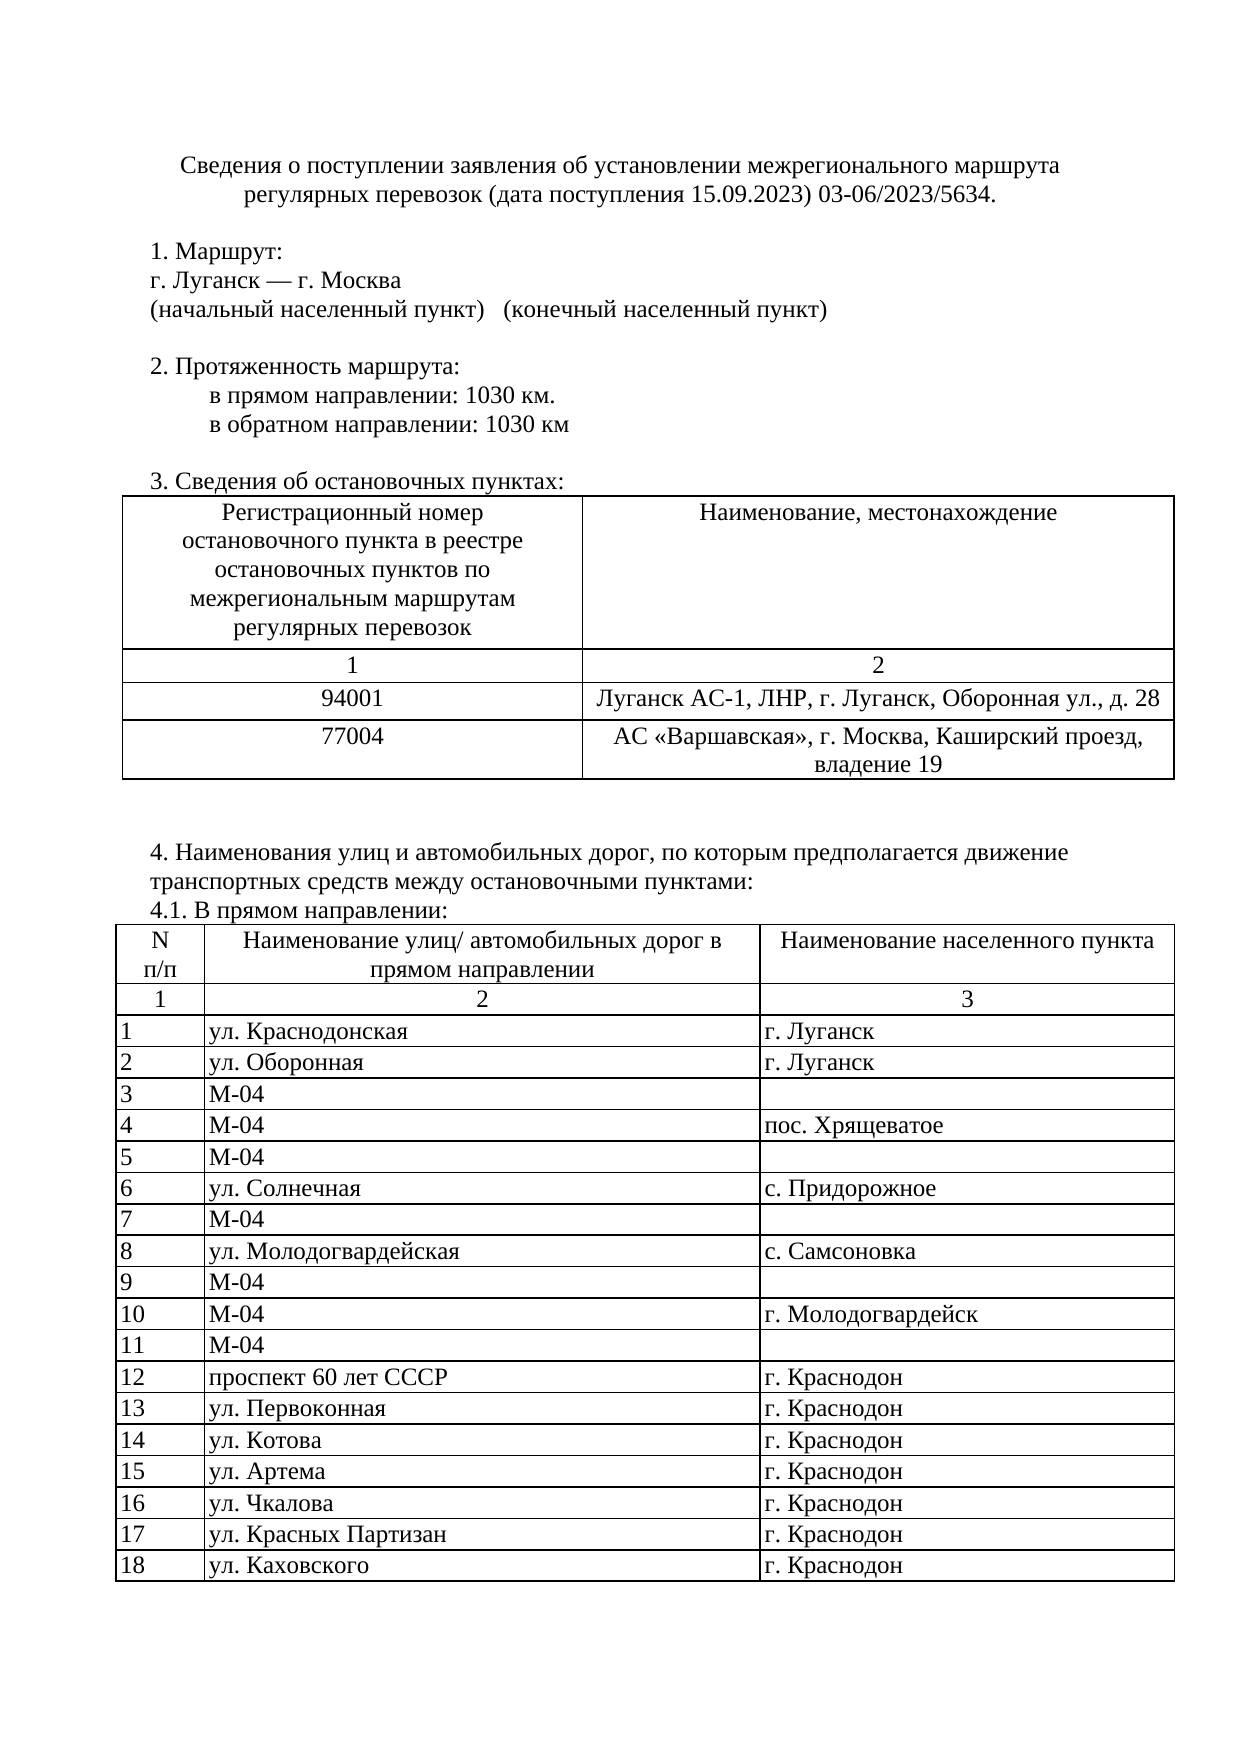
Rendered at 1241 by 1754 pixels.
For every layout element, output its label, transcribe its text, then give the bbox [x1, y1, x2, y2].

table_cell пос. Хрящеватое [761, 1110, 1174, 1140]
table_cell ул. Красных Партизан [205, 1519, 759, 1549]
table_cell 77004 [123, 721, 582, 778]
table_cell ул. Каховского [205, 1551, 759, 1580]
table_cell Луганск АС-1, ЛНР, г. Луганск, Оборонная ул., д. 28 [583, 683, 1173, 719]
table_cell г. Луганск [761, 1016, 1174, 1046]
text 1. Маршрут: [150, 236, 1090, 265]
table_cell 18 [117, 1551, 204, 1580]
table_cell проспект 60 лет СССР [205, 1362, 759, 1392]
table_cell 1 [117, 984, 204, 1014]
table_cell 4 [117, 1110, 204, 1140]
text в прямом направлении: 1030 км. [150, 380, 1090, 409]
text г. Луганск — г. Москва [150, 265, 1090, 294]
table_cell с. Самсоновка [761, 1236, 1174, 1266]
table_cell 10 [117, 1299, 204, 1329]
table_cell 5 [117, 1142, 204, 1171]
text 4.1. В прямом направлении: [150, 895, 1090, 924]
table_header Регистрационный номер остановочного пункта в реестре остановочных пунктов по межрегиональным маршрутам регулярных перевозок [123, 497, 582, 648]
table_cell 8 [117, 1236, 204, 1266]
text 4. Наименования улиц и автомобильных дорог, по которым предполагается движение транспортных средств между остановочными пунктами: [150, 837, 1090, 895]
table_cell 7 [117, 1205, 204, 1234]
table_cell ул. Артема [205, 1456, 759, 1486]
table_cell 3 [117, 1079, 204, 1108]
table_cell 2 [583, 650, 1173, 681]
table_cell г. Краснодон [761, 1551, 1174, 1580]
table_cell М-04 [205, 1330, 759, 1360]
table_cell г. Краснодон [761, 1488, 1174, 1517]
table_cell 9 [117, 1267, 204, 1297]
table_header Наименование населенного пункта [761, 925, 1174, 983]
table_cell г. Молодогвардейск [761, 1299, 1174, 1329]
table_cell 15 [117, 1456, 204, 1486]
table_cell 14 [117, 1425, 204, 1454]
table_cell 2 [205, 984, 759, 1014]
table_cell М-04 [205, 1110, 759, 1140]
table_cell ул. Оборонная [205, 1047, 759, 1077]
table_cell 94001 [123, 683, 582, 719]
table_cell [761, 1079, 1174, 1108]
table_cell 11 [117, 1330, 204, 1360]
table_cell ул. Чкалова [205, 1488, 759, 1517]
table_cell [761, 1267, 1174, 1297]
text 2. Протяженность маршрута: [150, 351, 1090, 380]
table_cell ул. Краснодонская [205, 1016, 759, 1046]
table_cell 17 [117, 1519, 204, 1549]
text (начальный населенный пункт) (конечный населенный пункт) [150, 294, 1090, 322]
table_cell [761, 1330, 1174, 1360]
table_cell [761, 1205, 1174, 1234]
table_cell 2 [117, 1047, 204, 1077]
table_cell г. Краснодон [761, 1519, 1174, 1549]
text Сведения о поступлении заявления об установлении межрегионального маршрута регулярных перевозок (дата поступления 15.09.2023) 03-06/2023/5634. [150, 150, 1090, 207]
table_cell 13 [117, 1393, 204, 1423]
table_cell М-04 [205, 1267, 759, 1297]
table_cell ул. Первоконная [205, 1393, 759, 1423]
table_cell г. Краснодон [761, 1456, 1174, 1486]
table_cell [761, 1142, 1174, 1171]
table_cell 3 [761, 984, 1174, 1014]
table_cell г. Краснодон [761, 1425, 1174, 1454]
table_header Наименование улиц/ автомобильных дорог в прямом направлении [205, 925, 759, 983]
table_cell с. Придорожное [761, 1173, 1174, 1203]
table_cell г. Краснодон [761, 1393, 1174, 1423]
table_cell АС «Варшавская», г. Москва, Каширский проезд, владение 19 [583, 721, 1173, 778]
table_cell 1 [123, 650, 582, 681]
table_cell М-04 [205, 1205, 759, 1234]
table_cell М-04 [205, 1299, 759, 1329]
table_header Наименование, местонахождение [583, 497, 1173, 648]
table_cell ул. Молодогвардейская [205, 1236, 759, 1266]
table_cell ул. Солнечная [205, 1173, 759, 1203]
table_cell 1 [117, 1016, 204, 1046]
table_cell М-04 [205, 1079, 759, 1108]
text 3. Сведения об остановочных пунктах: [150, 466, 1090, 495]
text в обратном направлении: 1030 км [150, 409, 1090, 437]
table_cell М-04 [205, 1142, 759, 1171]
table_cell г. Луганск [761, 1047, 1174, 1077]
table_cell 12 [117, 1362, 204, 1392]
table_header N п/п [117, 925, 204, 983]
table_cell ул. Котова [205, 1425, 759, 1454]
table_cell г. Краснодон [761, 1362, 1174, 1392]
table_cell 16 [117, 1488, 204, 1517]
table_cell 6 [117, 1173, 204, 1203]
